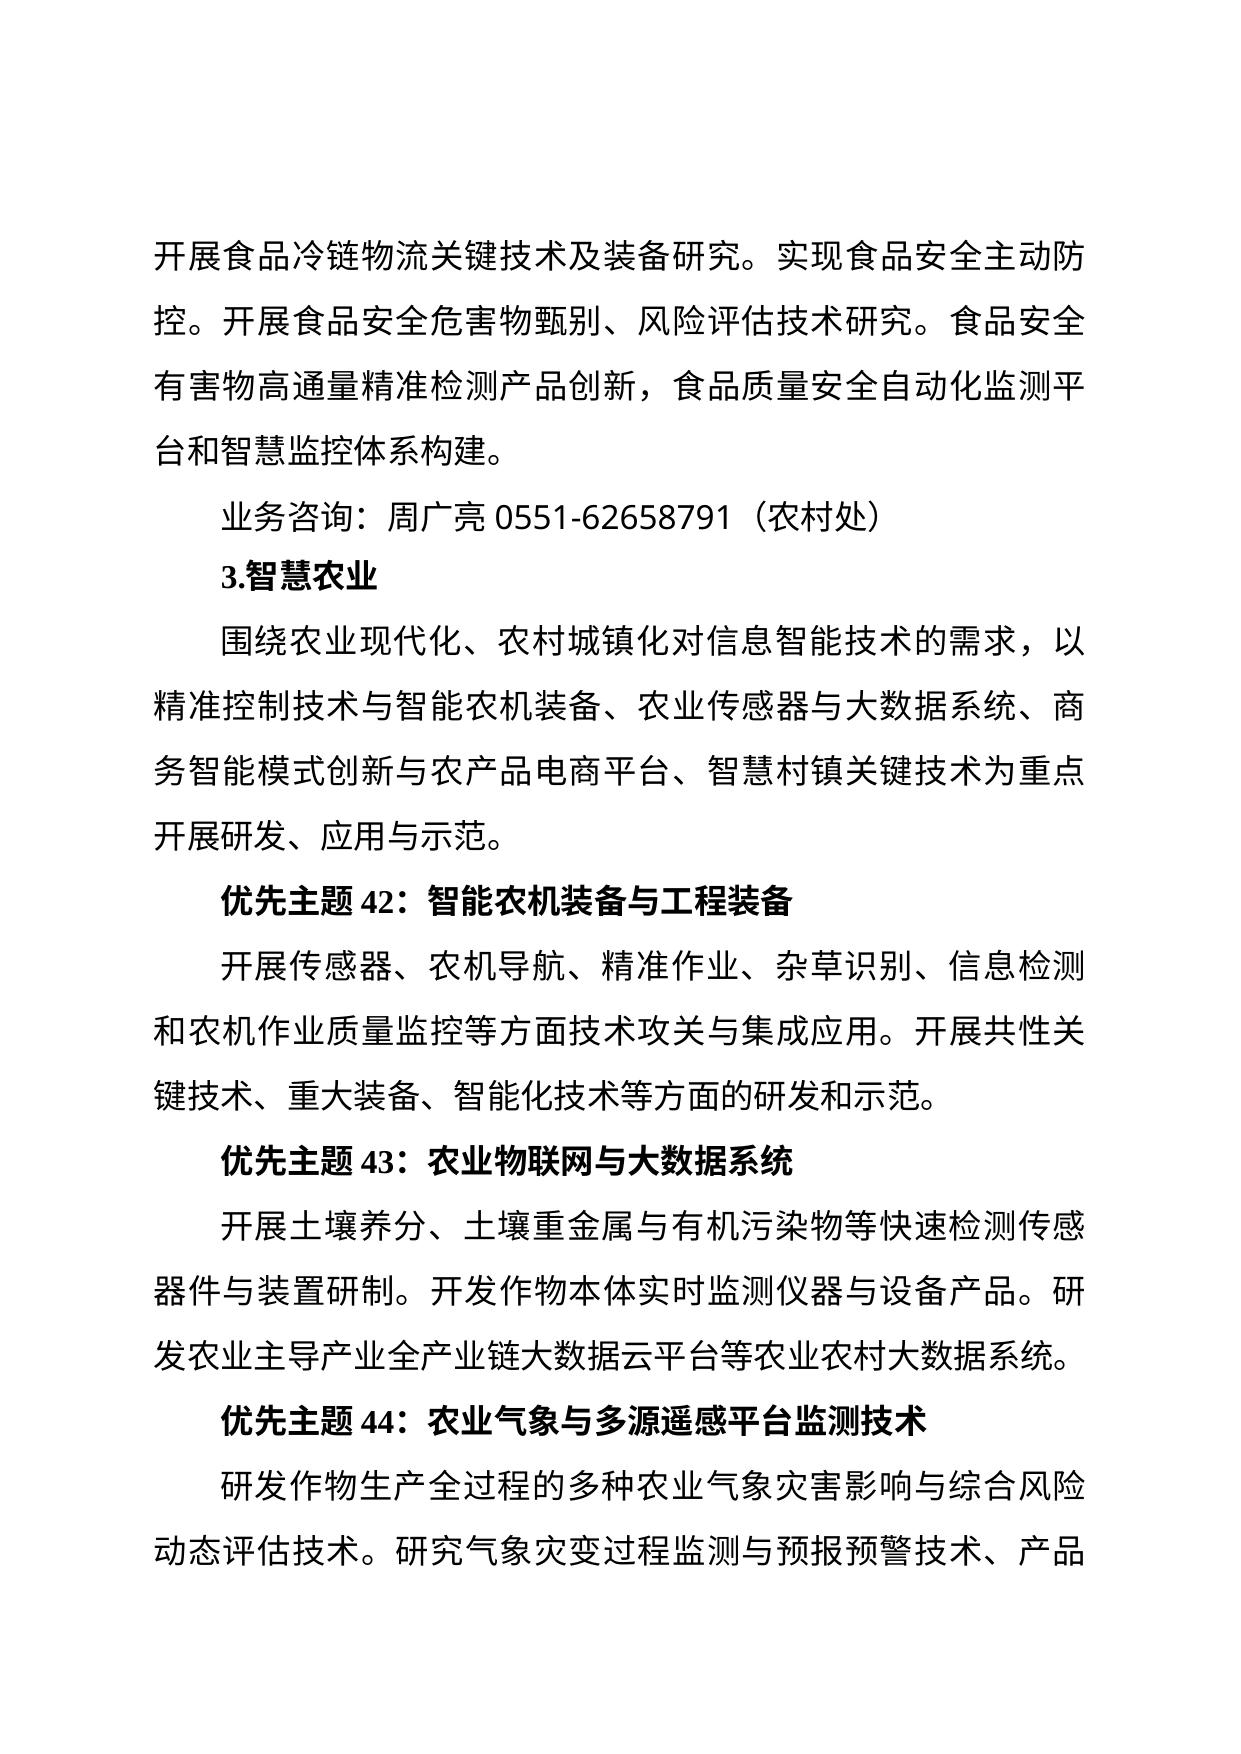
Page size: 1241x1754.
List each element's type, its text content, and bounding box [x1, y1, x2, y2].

text 业务咨询：周广亮 0551-62658791（农村处） [153, 481, 1087, 541]
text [153, 1451, 1087, 1581]
text 优先主题42：智能农机装备与工程装备 [153, 866, 1087, 931]
text 3.智慧农业 [153, 541, 1087, 606]
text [153, 221, 1087, 481]
text 优先主题43：农业物联网与大数据系统 [153, 1126, 1087, 1191]
text 围绕农业现代化、农村城镇化对信息智能技术的需求，以精准控制技术与智能农机装备、农业传感器与大数据系统、商务智能模式创新与农产品电商平台、智慧村镇关键技术为重点开展研发、应用与示范。 [153, 606, 1087, 866]
text 优先主题44：农业气象与多源遥感平台监测技术 [153, 1386, 1087, 1451]
text 开展土壤养分、土壤重金属与有机污染物等快速检测传感器件与装置研制。开发作物本体实时监测仪器与设备产品。研发农业主导产业全产业链大数据云平台等农业农村大数据系统。 [153, 1191, 1087, 1386]
text 开展传感器、农机导航、精准作业、杂草识别、信息检测和农机作业质量监控等方面技术攻关与集成应用。开展共性关键技术、重大装备、智能化技术等方面的研发和示范。 [153, 931, 1087, 1126]
